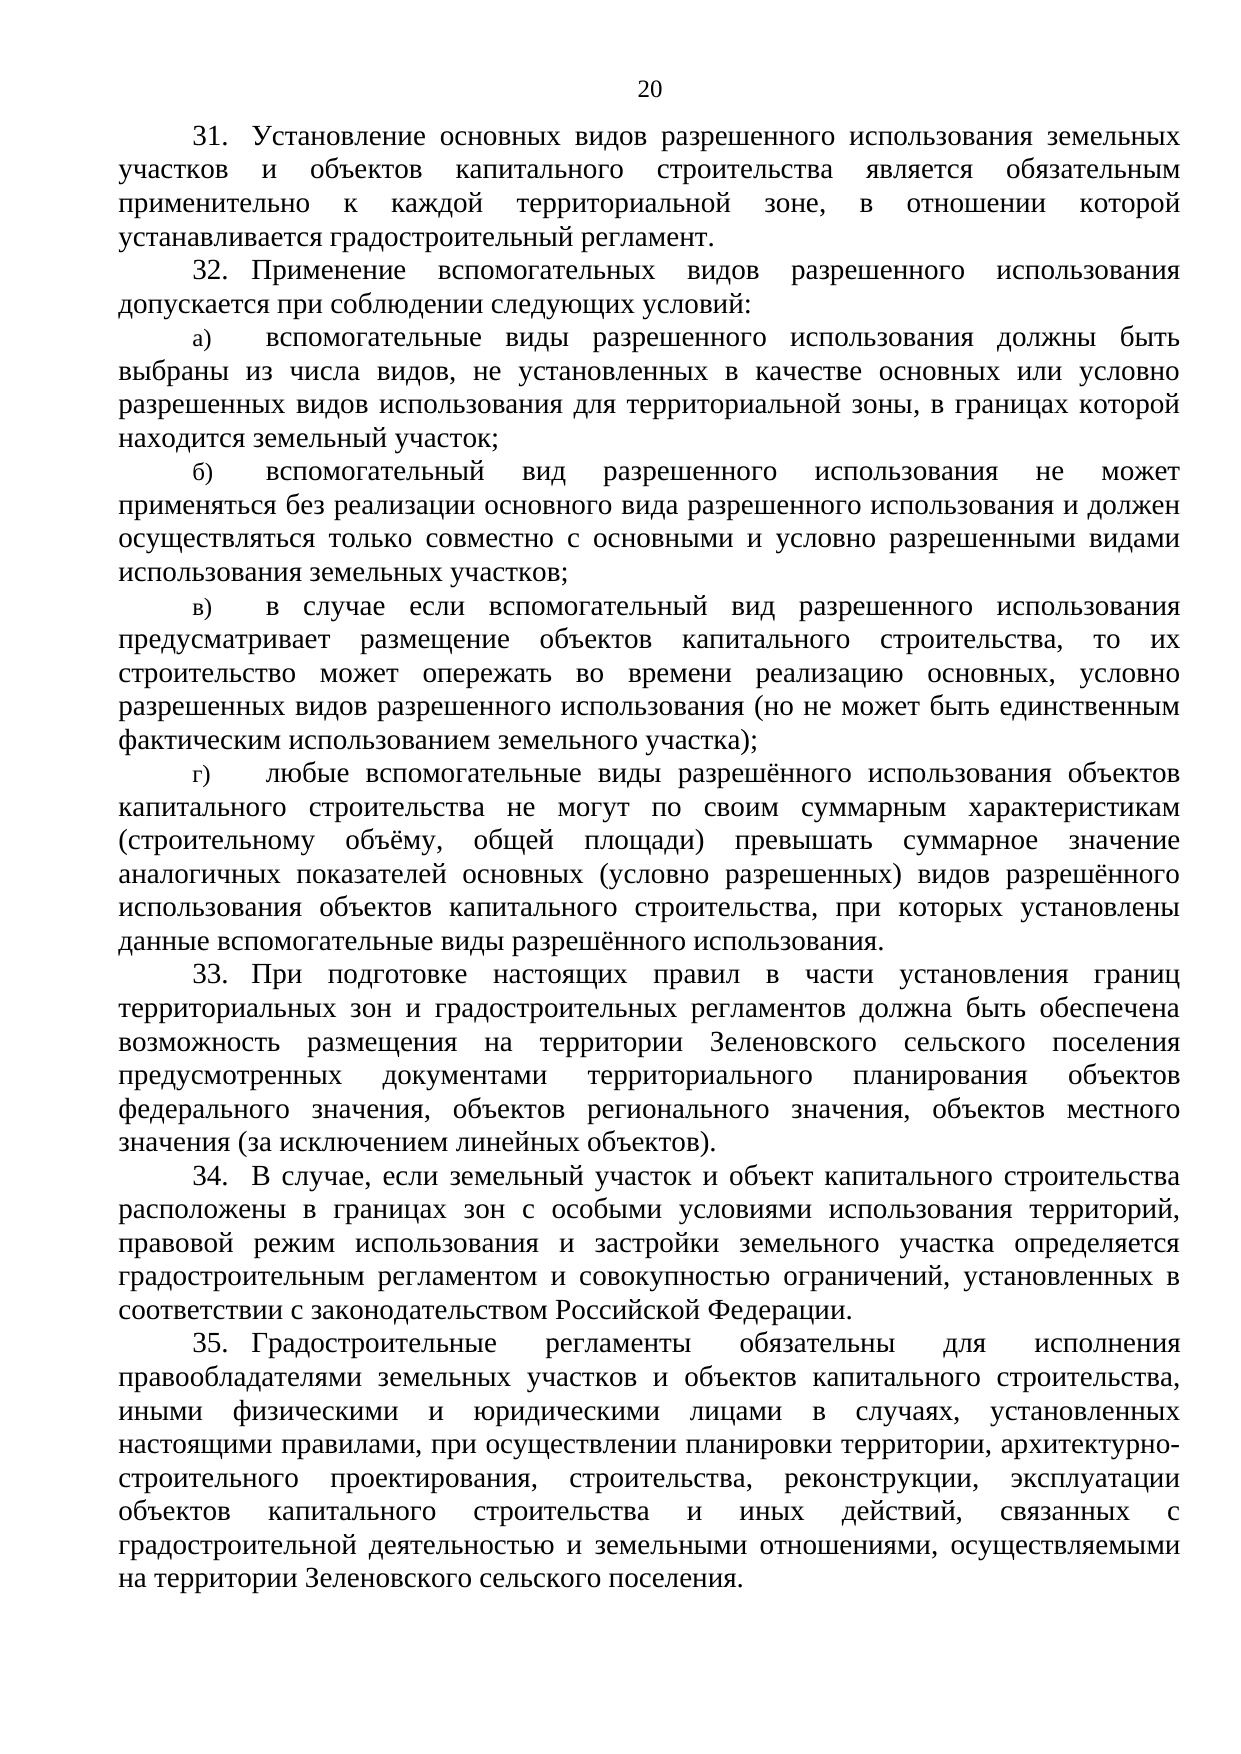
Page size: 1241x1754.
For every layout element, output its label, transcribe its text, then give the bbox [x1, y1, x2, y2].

list в случае если вспомогательный вид разрешенного использования предусматривает размещение объектов капитального строительства, то их строительство может опережать во времени реализацию основных, условно разрешенных видов разрешенного использования (но не может быть единственным фактическим использованием земельного участка); [118, 588, 1181, 755]
list Применение вспомогательных видов разрешенного использования допускается при соблюдении следующих условий: [118, 252, 1181, 319]
list Градостроительные регламенты обязательны для исполнения правообладателями земельных участков и объектов капитального строительства, иными физическими и юридическими лицами в случаях, установленных настоящими правилами, при осуществлении планировки территории, архитектурно-строительного проектирования, строительства, реконструкции, эксплуатации объектов капитального строительства и иных действий, связанных с градостроительной деятельностью и земельными отношениями, осуществляемыми на территории Зеленовского сельского поселения. [118, 1326, 1181, 1594]
list любые вспомогательные виды разрешённого использования объектов капитального строительства не могут по своим суммарным характеристикам (строительному объёму, общей площади) превышать суммарное значение аналогичных показателей основных (условно разрешенных) видов разрешённого использования объектов капитального строительства, при которых установлены данные вспомогательные виды разрешённого использования. [118, 755, 1181, 957]
list вспомогательный вид разрешенного использования не может применяться без реализации основного вида разрешенного использования и должен осуществляться только совместно с основными и условно разрешенными видами использования земельных участков; [118, 453, 1181, 588]
list вспомогательные виды разрешенного использования должны быть выбраны из числа видов, не установленных в качестве основных или условно разрешенных видов использования для территориальной зоны, в границах которой находится земельный участок; [118, 319, 1181, 453]
list В случае, если земельный участок и объект капитального строительства расположены в границах зон с особыми условиями использования территорий, правовой режим использования и застройки земельного участка определяется градостроительным регламентом и совокупностью ограничений, установленных в соответствии с законодательством Российской Федерации. [118, 1158, 1181, 1326]
list Установление основных видов разрешенного использования земельных участков и объектов капитального строительства является обязательным применительно к каждой территориальной зоне, в отношении которой устанавливается градостроительный регламент. [118, 118, 1181, 252]
list При подготовке настоящих правил в части установления границ территориальных зон и градостроительных регламентов должна быть обеспечена возможность размещения на территории Зеленовского сельского поселения предусмотренных документами территориального планирования объектов федерального значения, объектов регионального значения, объектов местного значения (за исключением линейных объектов). [118, 957, 1181, 1158]
